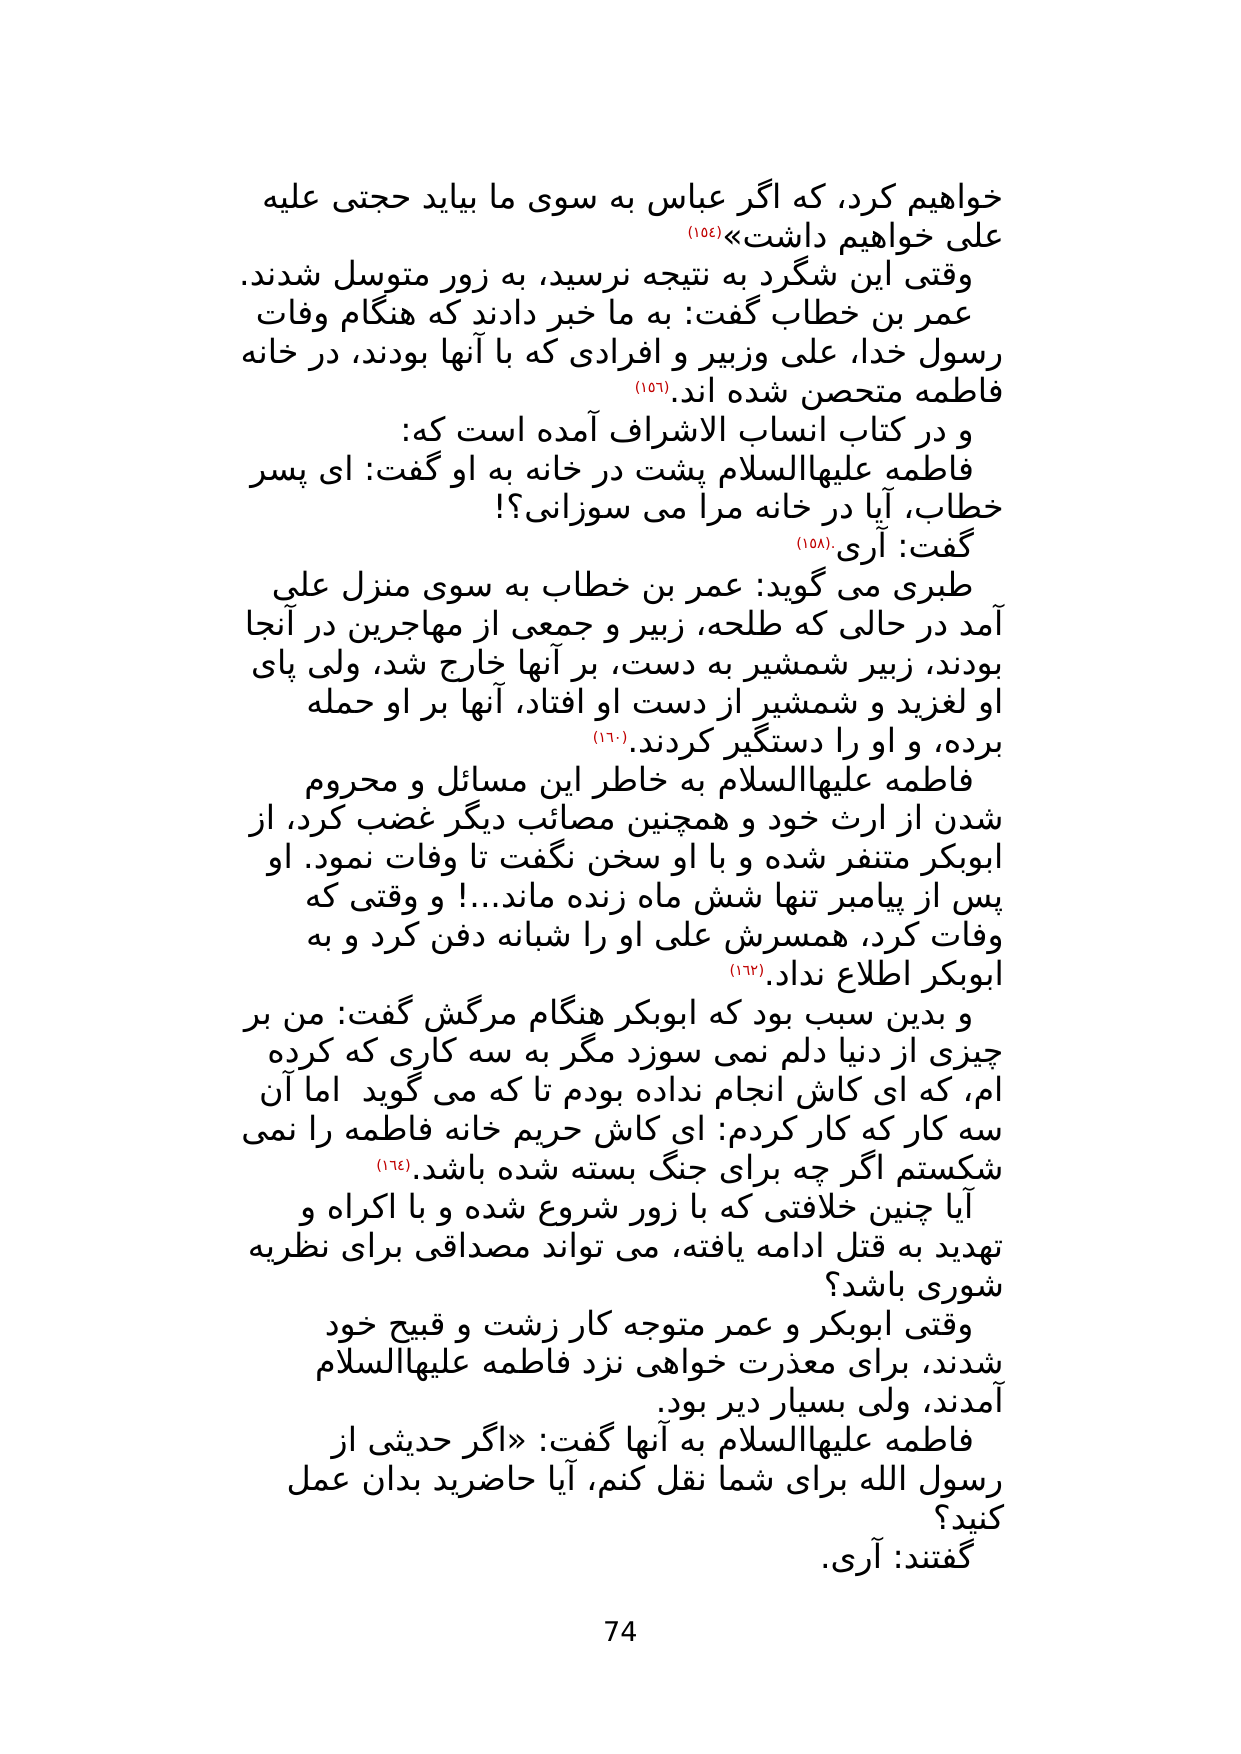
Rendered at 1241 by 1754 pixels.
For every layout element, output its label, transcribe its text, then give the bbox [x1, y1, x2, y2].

text وقتى اين شگرد به نتيجه نرسيد، به زور متوسل شدند. [236, 255, 1004, 294]
text فاطمه عليها‌السلام به خاطر اين مسائل و محروم شدن از ارث خود و همچنين مصائب ديگر غضب كرد، از ابوبكر متنفر شده و با او سخن نگفت تا وفات نمود. او پس از پيامبر تنها شش ماه زنده ماند...! و وقتى كه وفات كرد، همسرش على او را شبانه دفن كرد و به ابوبكر اطلاع نداد.(١٦٢) [236, 760, 1004, 993]
text طبرى مى گويد: عمر بن خطاب به سوى منزل على آمد در حالى كه طلحه، زبير و جمعى از مهاجرين در آنجا بودند، زبير شمشير به دست، بر آنها خارج شد، ولى پاى او لغزيد و شمشير از دست او افتاد، آنها بر او حمله برده، و او را دستگير كردند.(١٦٠) [236, 566, 1004, 760]
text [236, 177, 1004, 255]
text وقتى ابوبكر و عمر متوجه كار زشت و قبيح خود شدند، براى معذرت خواهى نزد فاطمه عليها‌السلام آمدند، ولى بسيار دير بود. [236, 1304, 1004, 1421]
text و در كتاب انساب الاشراف آمده است كه: [236, 410, 1004, 449]
text گفتند: آرى. [236, 1537, 1004, 1576]
text گفت: آرى.(١٥٨) [236, 527, 1004, 566]
text فاطمه عليها‌السلام به آنها گفت: «اگر حديثى از رسول الله براى شما نقل كنم، آيا حاضريد بدان عمل كنيد؟ [236, 1421, 1004, 1537]
text فاطمه عليها‌السلام پشت در خانه به او گفت: اى پسر خطاب، آيا در خانه مرا مى سوزانى؟! [236, 449, 1004, 527]
text و بدين سبب بود كه ابوبكر هنگام مرگش گفت: من بر چيزى از دنيا دلم نمى سوزد مگر به سه كارى كه كرده ام، كه اى كاش انجام نداده بودم تا كه مى گويد اما آن سه كار كه كار كردم: اى كاش حريم خانه فاطمه را نمى شكستم اگر چه براى جنگ بسته شده باشد.(١٦٤) [236, 993, 1004, 1187]
text عمر بن خطاب گفت: به ما خبر دادند كه هنگام وفات رسول خدا، على وزبير و افرادى كه با آنها بودند، در خانه فاطمه متحصن شده اند.(١٥٦) [236, 294, 1004, 410]
text آيا چنين خلافتى كه با زور شروع شده و با اكراه و تهديد به قتل ادامه يافته، مى تواند مصداقى براى نظريه شورى باشد؟ [236, 1187, 1004, 1304]
